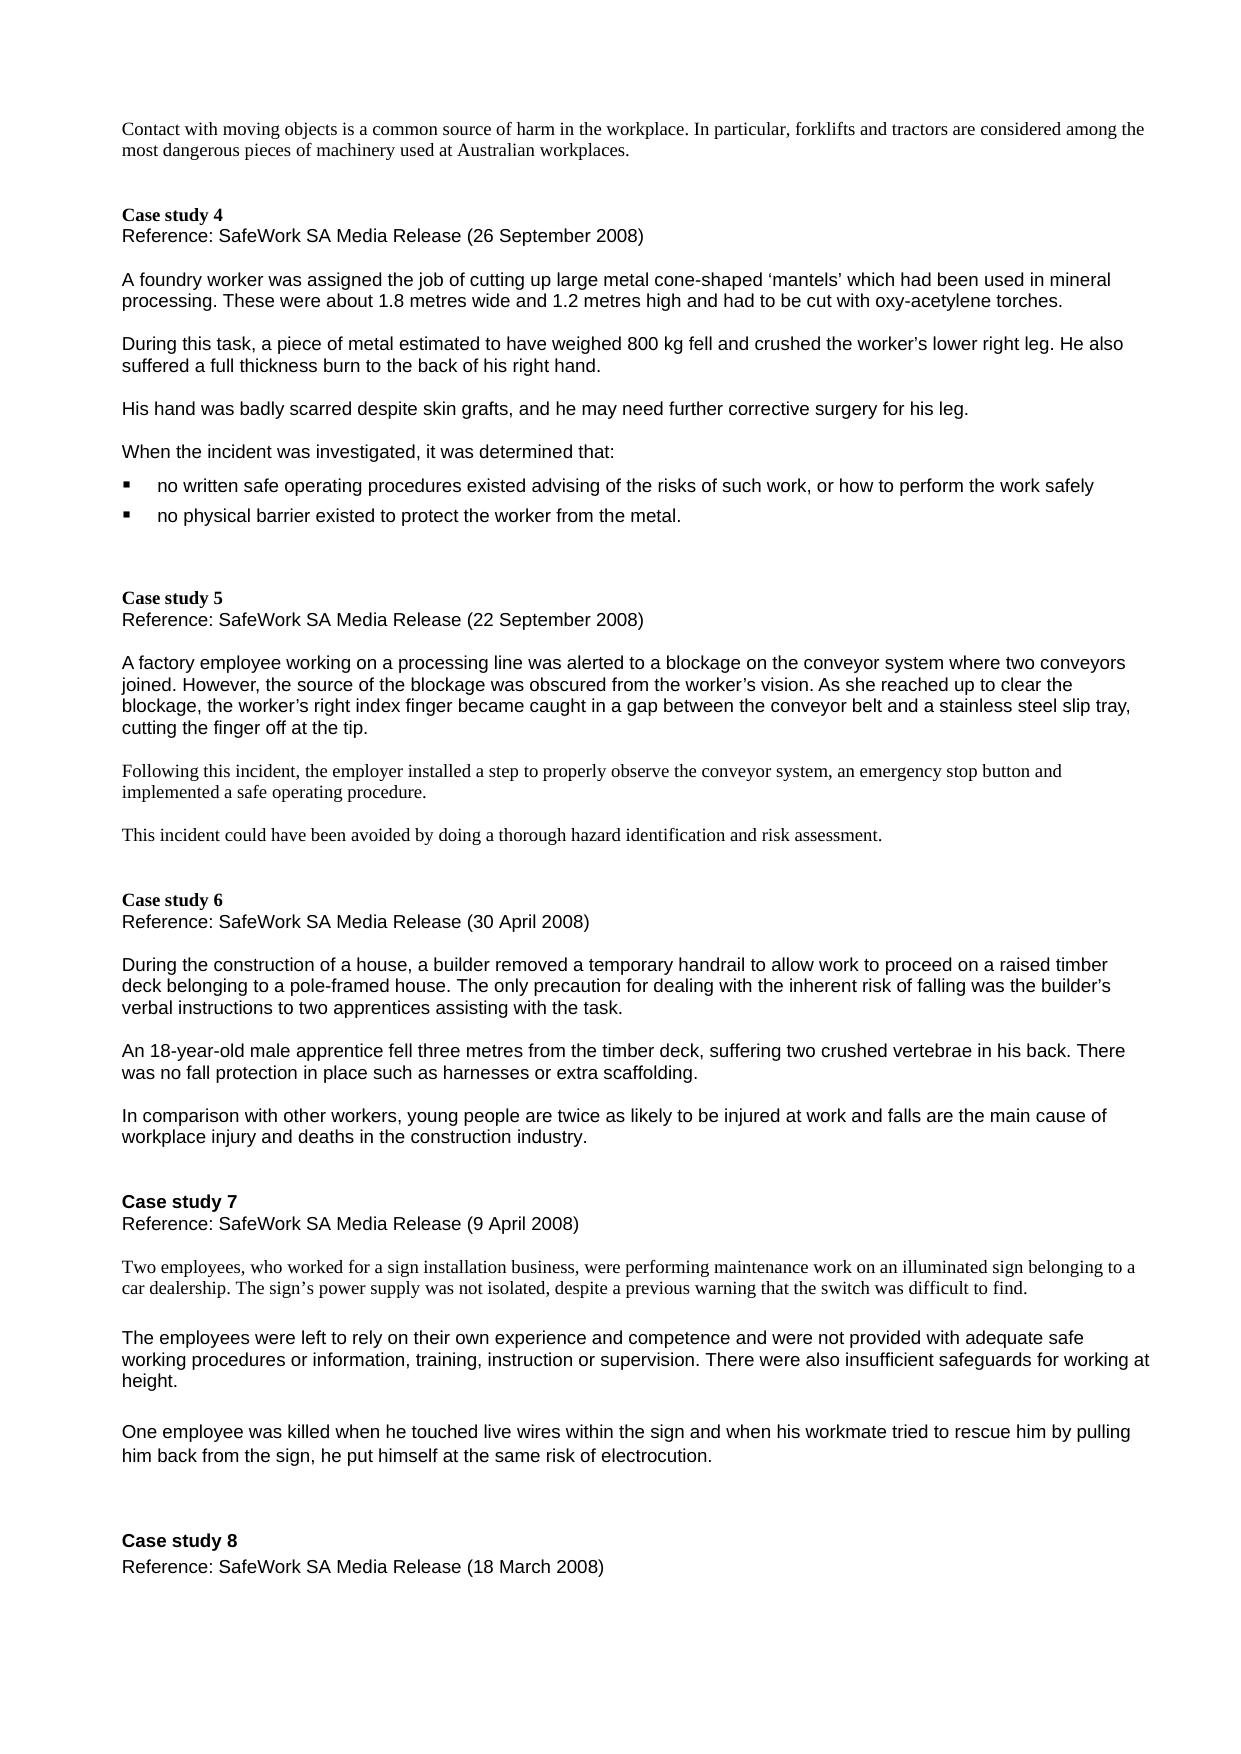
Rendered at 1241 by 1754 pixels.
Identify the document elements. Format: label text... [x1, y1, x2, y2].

list no physical barrier existed to protect the worker from the metal. [122, 505, 1152, 527]
text Contact with moving objects is a common source of harm in the workplace. In particular, forklifts and tractors are considered among the most dangerous pieces of machinery used at Australian workplaces. [122, 117, 1152, 161]
text Case study 5 [122, 587, 1152, 609]
title Case study 7 [122, 1191, 1152, 1212]
title When the incident was investigated, it was determined that: [122, 441, 1152, 462]
text This incident could have been avoided by doing a thorough hazard identification and risk assessment. [122, 824, 1152, 846]
title Reference: SafeWork SA Media Release (22 September 2008) [122, 609, 1152, 630]
title Reference: SafeWork SA Media Release (9 April 2008) [122, 1212, 1152, 1234]
title His hand was badly scarred despite skin grafts, and he may need further corrective surgery for his leg. [122, 398, 1152, 419]
list no written safe operating procedures existed advising of the risks of such work, or how to perform the work safely [122, 475, 1152, 497]
title Reference: SafeWork SA Media Release (30 April 2008) [122, 911, 1152, 932]
text Following this incident, the employer installed a step to properly observe the conveyor system, an emergency stop button and implemented a safe operating procedure. [122, 760, 1152, 803]
title In comparison with other workers, young people are twice as likely to be injured at work and falls are the main cause of workplace injury and deaths in the construction industry. [122, 1105, 1152, 1148]
text One employee was killed when he touched live wires within the sign and when his workmate tried to rescue him by pulling him back from the sign, he put himself at the same risk of electrocution. [122, 1420, 1152, 1468]
text Case study 4 [122, 204, 1152, 225]
text The employees were left to rely on their own experience and competence and were not provided with adequate safe working procedures or information, training, instruction or supervision. There were also insufficient safeguards for working at height. [122, 1327, 1152, 1392]
text Two employees, who worked for a sign installation business, were performing maintenance work on an illuminated sign belonging to a car dealership. The sign’s power supply was not isolated, despite a previous warning that the switch was difficult to find. [122, 1256, 1152, 1299]
title Reference: SafeWork SA Media Release (26 September 2008) [122, 225, 1152, 247]
title During this task, a piece of metal estimated to have weighed 800 kg fell and crushed the worker’s lower right leg. He also suffered a full thickness burn to the back of his right hand. [122, 333, 1152, 376]
title A foundry worker was assigned the job of cutting up large metal cone-shaped ‘mantels’ which had been used in mineral processing. These were about 1.8 metres wide and 1.2 metres high and had to be cut with oxy-acetylene torches. [122, 268, 1152, 311]
title An 18-year-old male apprentice fell three metres from the timber deck, suffering two crushed vertebrae in his back. There was no fall protection in place such as harnesses or extra scaffolding. [122, 1040, 1152, 1083]
text Case study 6 [122, 889, 1152, 911]
title Reference: SafeWork SA Media Release (18 March 2008) [122, 1556, 1152, 1578]
title During the construction of a house, a builder removed a temporary handrail to allow work to proceed on a raised timber deck belonging to a pole-framed house. The only precaution for dealing with the inherent risk of falling was the builder’s verbal instructions to two apprentices assisting with the task. [122, 954, 1152, 1018]
text A factory employee working on a processing line was alerted to a blockage on the conveyor system where two conveyors joined. However, the source of the blockage was obscured from the worker’s vision. As she reached up to clear the blockage, the worker’s right index finger became caught in a gap between the conveyor belt and a stainless steel slip tray, cutting the finger off at the tip. [122, 652, 1152, 738]
text Case study 8 [122, 1528, 1152, 1552]
